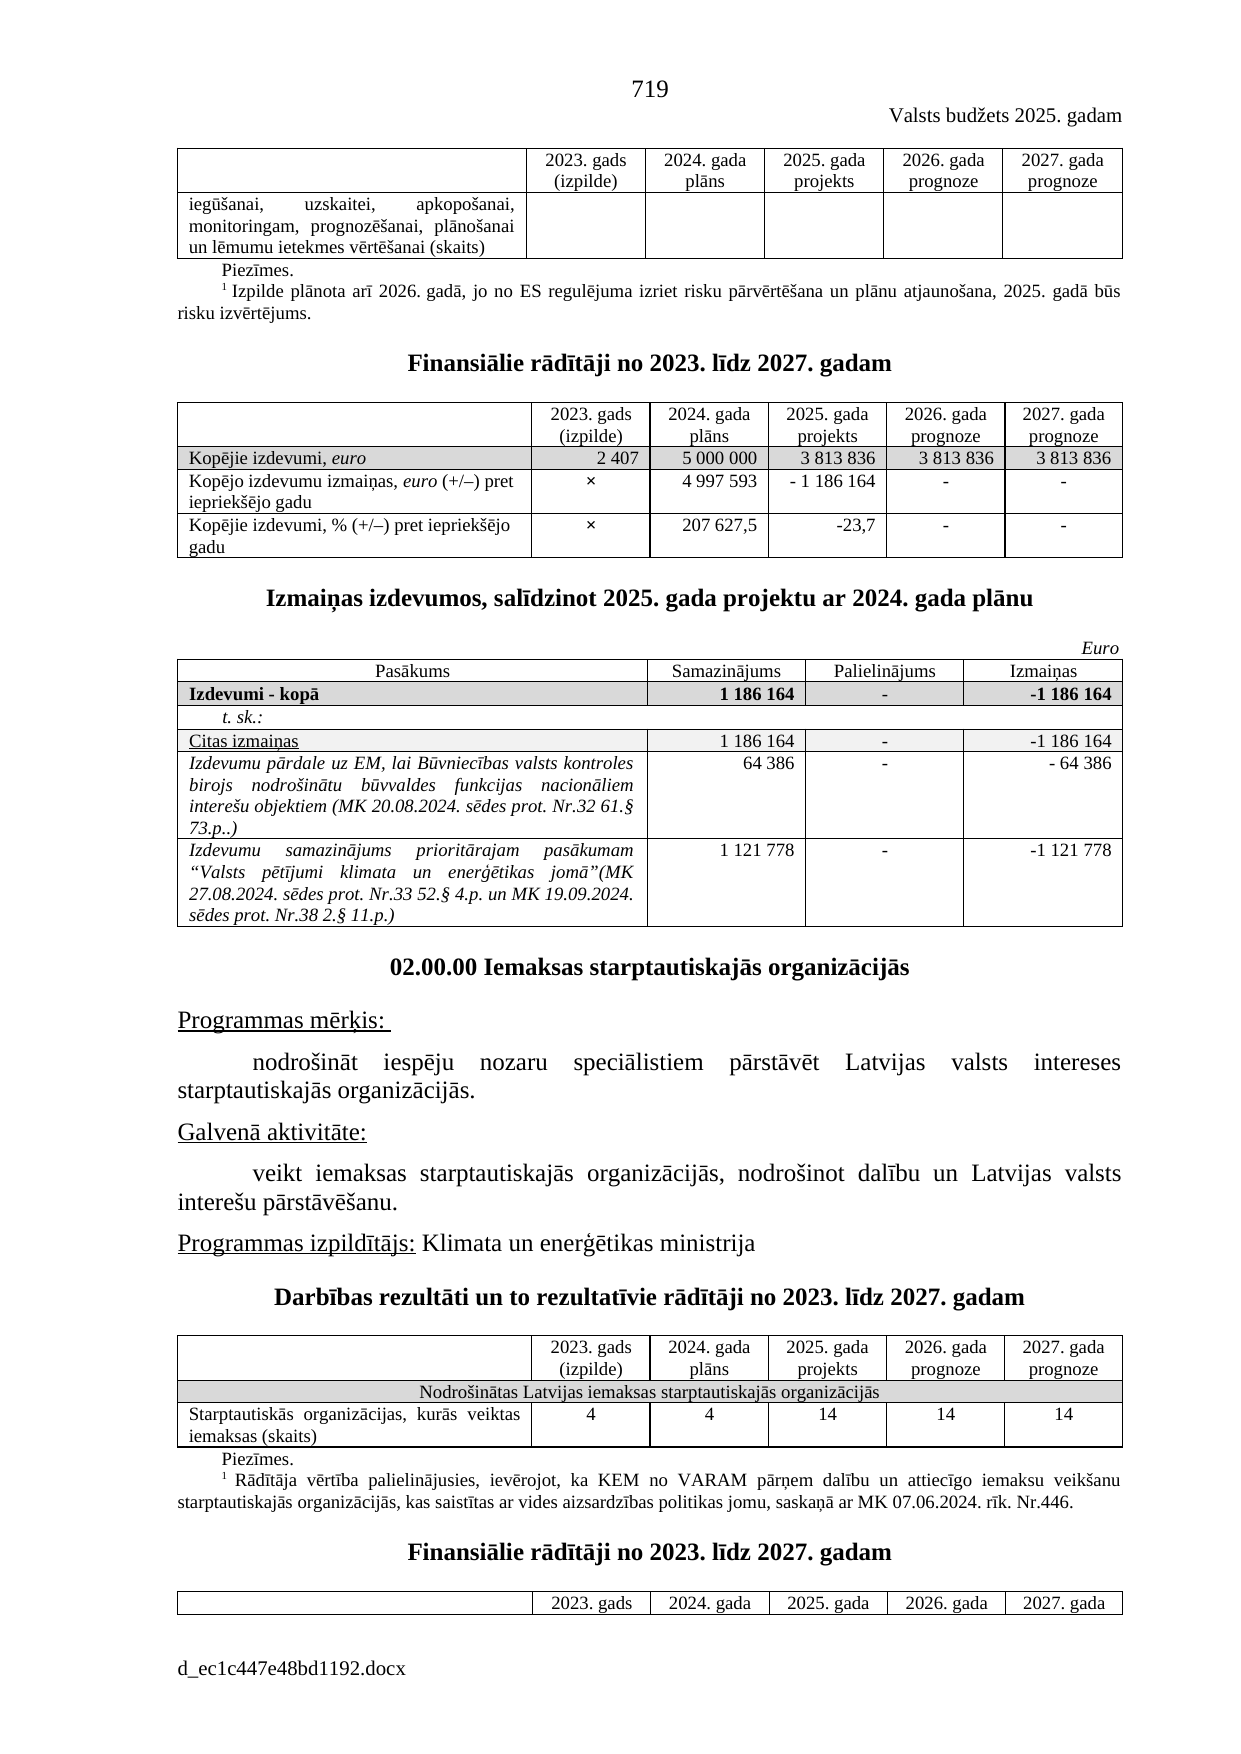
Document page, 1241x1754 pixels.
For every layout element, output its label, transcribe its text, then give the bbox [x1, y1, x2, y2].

text Galvenā aktivitāte: [177, 1117, 1122, 1145]
table_cell 3 813 836 [1006, 447, 1122, 469]
table_cell - [806, 752, 963, 838]
table_cell - [1006, 514, 1122, 557]
table_header Izmaiņas [964, 660, 1122, 681]
text Izmaiņas izdevumos, salīdzinot 2025. gada projektu ar 2024. gada plānu [177, 583, 1122, 612]
table_cell 4 997 593 [651, 470, 768, 513]
table_cell 1 186 164 [648, 682, 805, 705]
table_cell Izdevumu pārdale uz EM, lai Būvniecības valsts kontroles birojs nodrošinātu būvvaldes funkcijas nacionāliem interešu objektiem (MK 20.08.2024. sēdes prot. Nr.32 61.§ 73.p..) [178, 752, 647, 838]
table_cell - [806, 682, 963, 705]
table_cell 64 386 [648, 752, 805, 838]
text Darbības rezultāti un to rezultatīvie rādītāji no 2023. līdz 2027. gadam [177, 1282, 1122, 1310]
table_header 2024. gada plāns [651, 1592, 769, 1613]
text 1 Izpilde plānota arī 2026. gadā, jo no ES regulējuma izriet risku pārvērtēšana un plānu atjaunošana, 2025. gadā būs risku izvērtējums. [177, 280, 1122, 323]
table_header 2025. gada projekts [769, 1336, 886, 1379]
table_cell -1 186 164 [964, 682, 1122, 705]
text veikt iemaksas starptautiskajās organizācijās, nodrošinot dalību un Latvijas valsts interešu pārstāvēšanu. [177, 1158, 1122, 1215]
table_header 2025. gada projekts [769, 403, 886, 446]
table_header Palielinājums [806, 660, 963, 681]
table_header 2027. gada prognoze [1005, 1336, 1122, 1379]
table_cell Izdevumu samazinājums prioritārajam pasākumam “Valsts pētījumi klimata un enerģētikas jomā”(MK 27.08.2024. sēdes prot. Nr.33 52.§ 4.p. un MK 19.09.2024. sēdes prot. Nr.38 2.§ 11.p.) [178, 839, 647, 926]
table_header 2026. gada prognoze [888, 1592, 1005, 1613]
table_cell - [527, 193, 645, 258]
table_cell Izdevumi - kopā [178, 682, 647, 705]
table_cell 5 000 000 [651, 447, 768, 469]
table_cell Nodrošinātas Latvijas iemaksas starptautiskajās organizācijās [178, 1381, 1122, 1402]
table_cell 3 813 836 [769, 447, 886, 469]
table_header [178, 1336, 531, 1379]
table_cell 1 121 778 [648, 839, 805, 926]
table_cell -23,7 [769, 514, 886, 557]
table_cell 1 [884, 193, 1002, 258]
text Euro [177, 637, 1122, 658]
text Programmas izpildītājs: Klimata un enerģētikas ministrija [177, 1228, 1122, 1257]
table_header 2027. gada prognoze [1006, 403, 1122, 446]
text Piezīmes. [177, 1448, 1122, 1469]
table_header 2024. gada plāns [646, 149, 764, 192]
table_cell - [1006, 470, 1122, 513]
table_header 2024. gada plāns [651, 1336, 768, 1379]
text Piezīmes. [177, 259, 1122, 280]
table_header 2027. gada prognoze [1006, 1592, 1122, 1613]
table_cell 14 [887, 1403, 1004, 1446]
text 02.00.00 Iemaksas starptautiskajās organizācijās [177, 952, 1122, 980]
table_header 2025. gada projekts [765, 149, 883, 192]
text nodrošināt iespēju nozaru speciālistiem pārstāvēt Latvijas valsts intereses starptautiskajās organizācijās. [177, 1047, 1122, 1104]
text Finansiālie rādītāji no 2023. līdz 2027. gadam [177, 1537, 1122, 1566]
table_cell Starptautiskās organizācijas, kurās veiktas iemaksas (skaits) [178, 1403, 531, 1446]
table_header 2023. gads (izpilde) [532, 403, 649, 446]
table_header 2023. gads (izpilde) [527, 149, 645, 192]
table_cell - [806, 839, 963, 926]
table_cell 1 [765, 193, 883, 258]
table_cell -1 186 164 [964, 730, 1122, 751]
table_cell - 1 186 164 [769, 470, 886, 513]
table_cell 14 [769, 1403, 886, 1446]
table_cell 1 [1003, 193, 1122, 258]
table_header 2025. gada projekts [770, 1592, 887, 1613]
table_header 2023. gads (izpilde) [532, 1336, 649, 1379]
table_cell Kopējie izdevumi, euro [178, 447, 531, 469]
table_cell × [532, 514, 649, 557]
table_header [178, 1592, 532, 1613]
table_cell - [887, 470, 1004, 513]
table_cell - [887, 514, 1004, 557]
table_header [178, 403, 531, 446]
table_cell Kopējie izdevumi, % (+/–) pret iepriekšējo gadu [178, 514, 531, 557]
table_cell - [806, 730, 963, 751]
table_cell 2 407 [532, 447, 649, 469]
table_header 2024. gada plāns [651, 403, 768, 446]
table_cell 207 627,5 [651, 514, 768, 557]
text Programmas mērķis: [177, 1005, 1122, 1034]
table_header [178, 149, 526, 192]
table_cell 14 [1005, 1403, 1122, 1446]
table_cell 4 [651, 1403, 768, 1446]
table_header 2026. gada prognoze [887, 403, 1004, 446]
table_cell Citas izmaiņas [178, 730, 647, 751]
table_cell 1 186 164 [648, 730, 805, 751]
table_cell × [532, 470, 649, 513]
table_cell 3 813 836 [887, 447, 1004, 469]
table_cell - 64 386 [964, 752, 1122, 838]
table_header 2027. gada prognoze [1003, 149, 1122, 192]
table_cell t. sk.: [178, 706, 1122, 728]
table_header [533, 1592, 650, 1613]
table_header Pasākums [178, 660, 647, 681]
table_header 2026. gada prognoze [884, 149, 1002, 192]
text 1 Rādītāja vērtība palielinājusies, ievērojot, ka KEM no VARAM pārņem dalību un attiecīgo iemaksu veikšanu starptautiskajās organizācijās, kas saistītas ar vides aizsardzības politikas jomu, saskaņā ar MK 07.06.2024. rīk. Nr.446. [177, 1469, 1122, 1512]
table_header Samazinājums [648, 660, 805, 681]
table_cell Kopējo izdevumu izmaiņas, euro (+/–) pret iepriekšējo gadu [178, 470, 531, 513]
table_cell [178, 193, 526, 258]
table_header 2026. gada prognoze [887, 1336, 1004, 1379]
table_cell - [646, 193, 764, 258]
table_cell -1 121 778 [964, 839, 1122, 926]
table_cell 4 [532, 1403, 649, 1446]
text Finansiālie rādītāji no 2023. līdz 2027. gadam [177, 348, 1122, 377]
